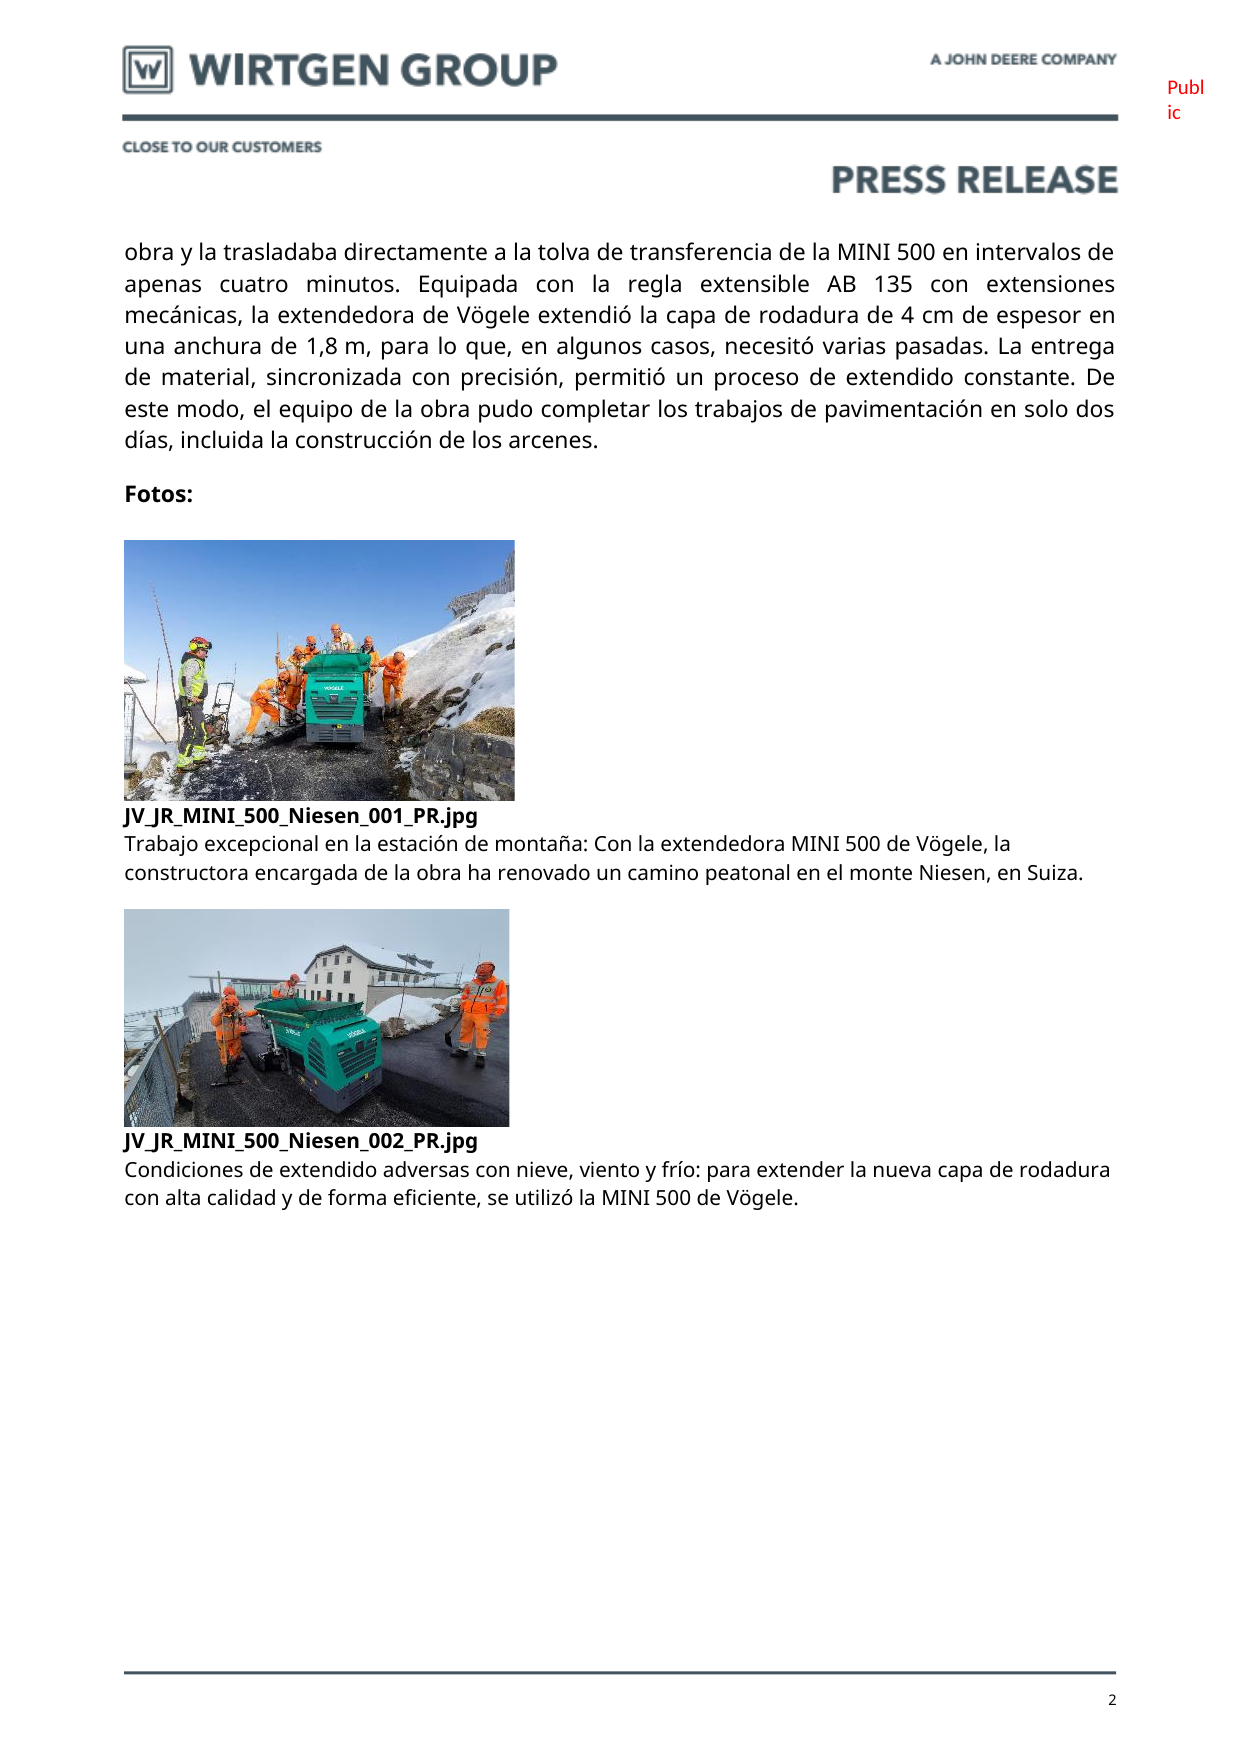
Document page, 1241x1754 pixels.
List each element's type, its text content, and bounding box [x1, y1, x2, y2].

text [124, 236, 1116, 455]
text Fotos: [124, 478, 1116, 509]
picture [124, 909, 510, 1127]
text Condiciones de extendido adversas con nieve, viento y frío: para extender la nueva capa de rodadura con alta calidad y de forma eficiente, se utilizó la MINI 500 de Vögele. [124, 1155, 1116, 1212]
picture [124, 540, 515, 801]
